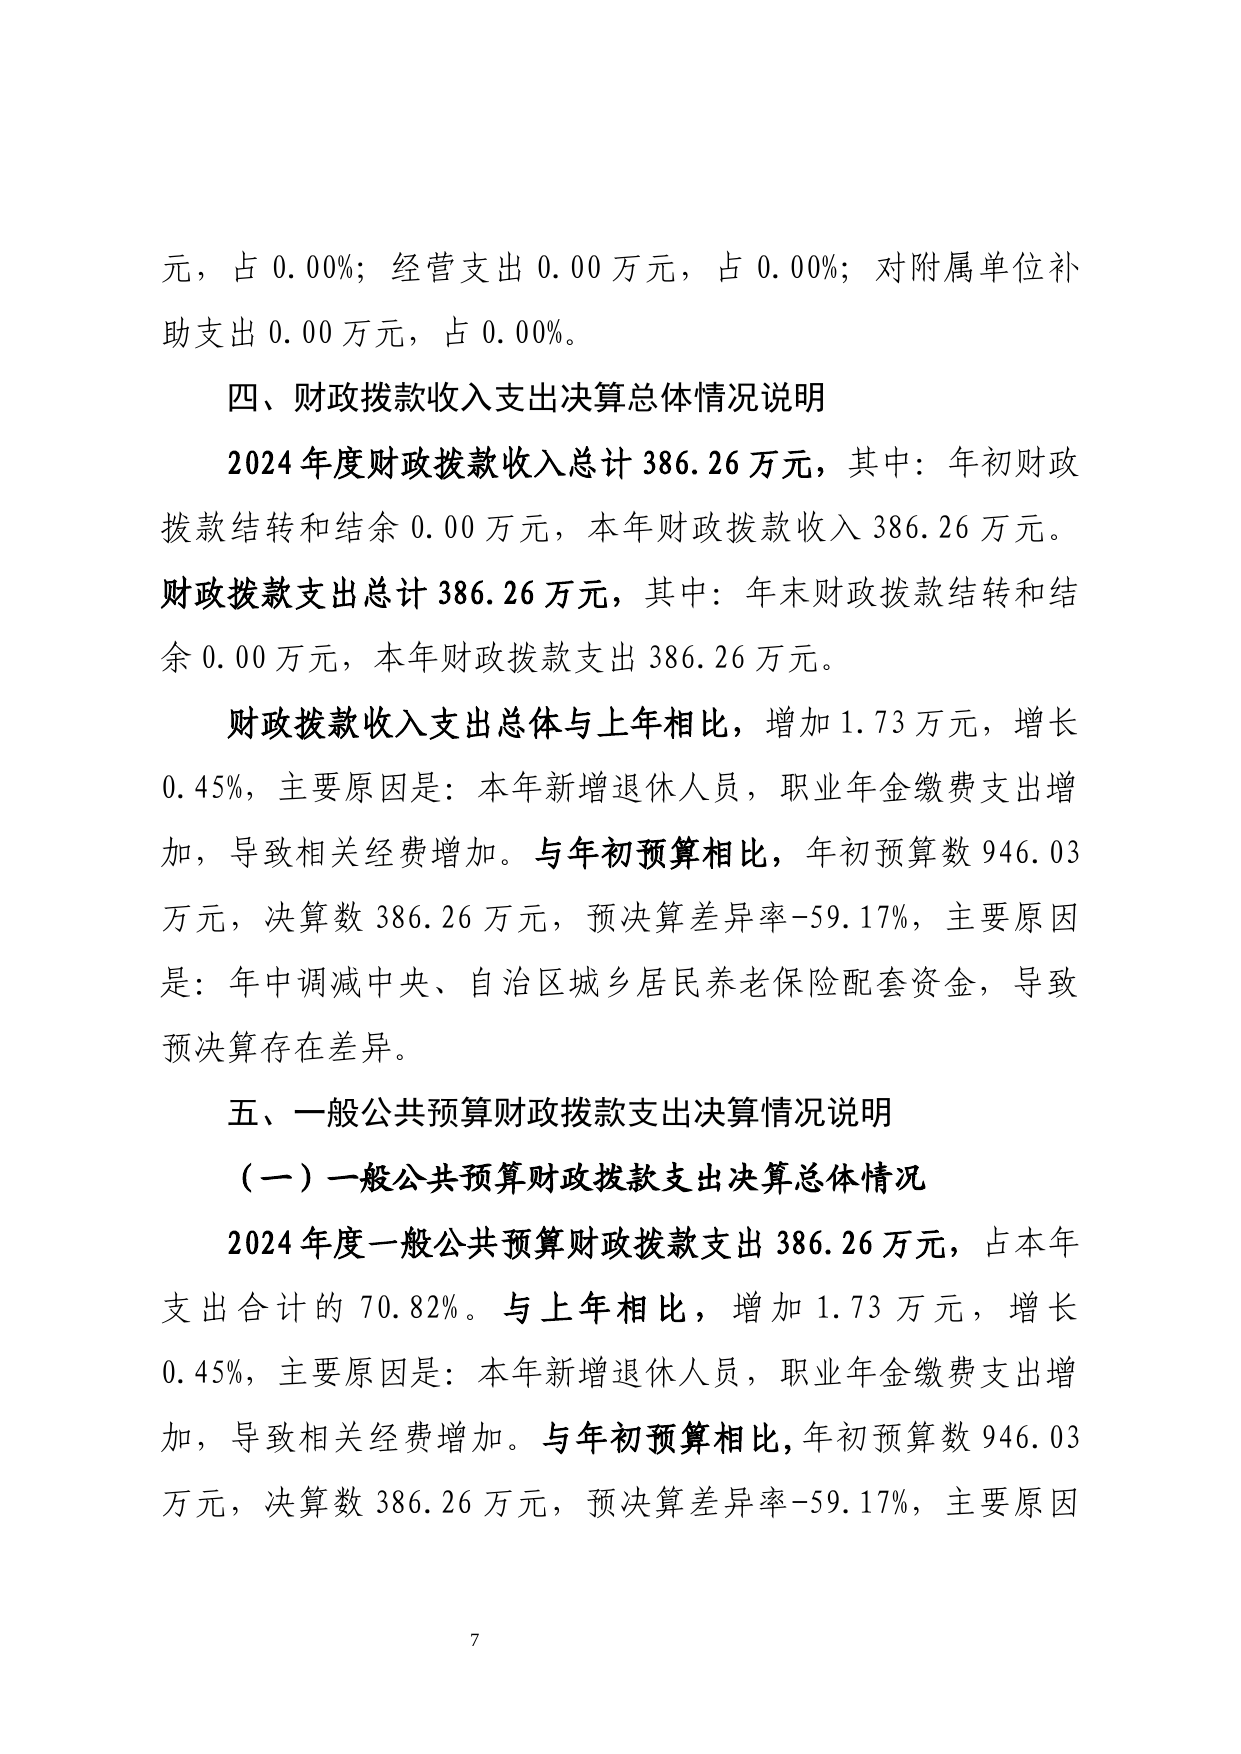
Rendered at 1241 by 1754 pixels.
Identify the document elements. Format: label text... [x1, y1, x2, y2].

text 五、一般公共预算财政拨款支出决算情况说明 [159, 1078, 1081, 1143]
text 四、财政拨款收入支出决算总体情况说明 [159, 363, 1081, 428]
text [159, 1208, 1081, 1533]
text （一）一般公共预算财政拨款支出决算总体情况 [159, 1143, 1081, 1208]
text 2024年度财政拨款收入总计386.26万元，其中：年初财政拨款结转和结余0.00万元，本年财政拨款收入386.26万元。财政拨款支出总计386.26万元，其中：年末财政拨款结转和结余0.00万元，本年财政拨款支出386.26万元。 [159, 428, 1081, 688]
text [159, 233, 1081, 363]
text 财政拨款收入支出总体与上年相比，增加1.73万元，增长0.45%，主要原因是：本年新增退休人员，职业年金缴费支出增加，导致相关经费增加。与年初预算相比，年初预算数946.03万元，决算数386.26万元，预决算差异率-59.17%，主要原因是：年中调减中央、自治区城乡居民养老保险配套资金，导致预决算存在差异。 [159, 688, 1081, 1078]
